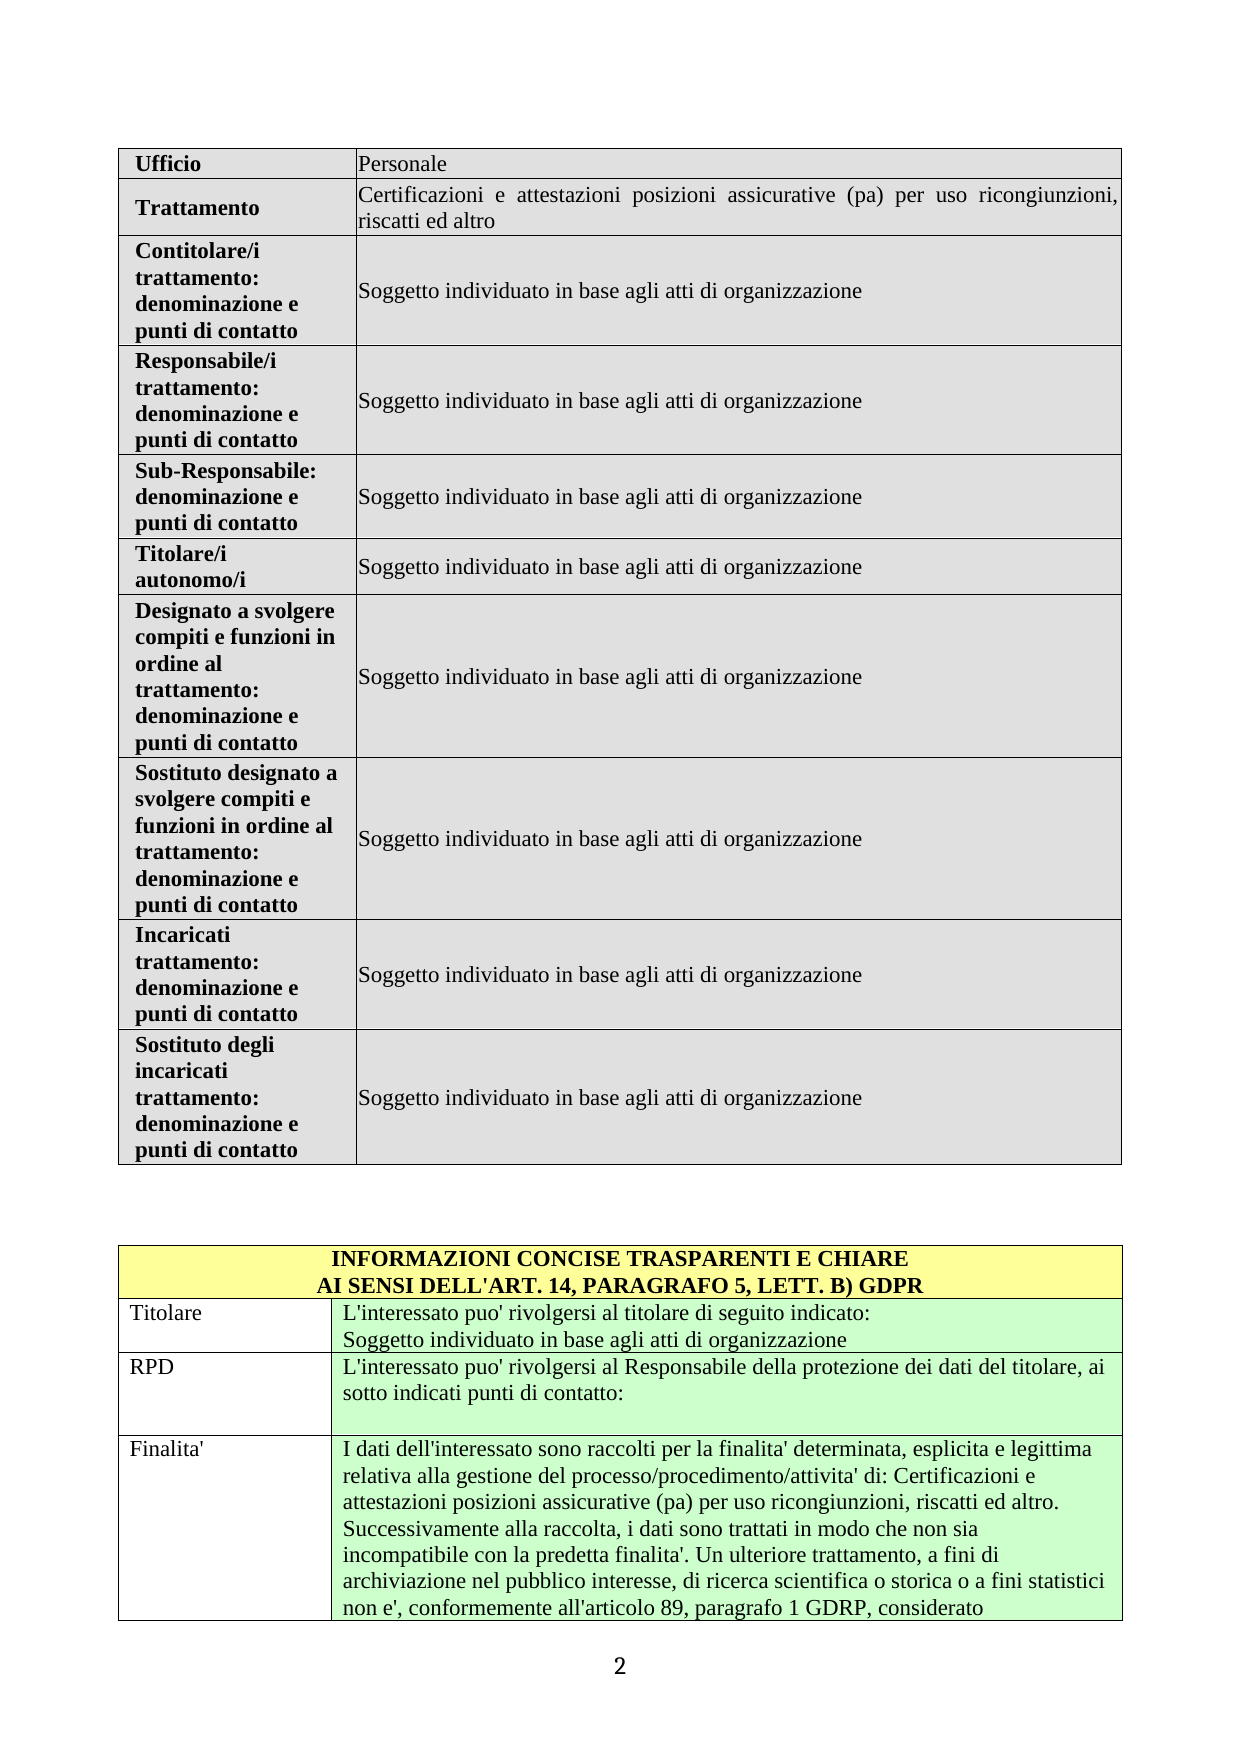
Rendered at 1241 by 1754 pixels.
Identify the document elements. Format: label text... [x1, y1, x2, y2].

table_cell Ufficio [119, 149, 356, 178]
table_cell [332, 1436, 1122, 1620]
table_cell Responsabile/i trattamento: denominazione e punti di contatto [119, 346, 356, 454]
table_cell L'interessato puo' rivolgersi al Responsabile della protezione dei dati del titolare, ai sotto indicati punti di contatto: [332, 1353, 1122, 1434]
table_cell Soggetto individuato in base agli atti di organizzazione [357, 236, 1121, 344]
table_cell Titolare/i autonomo/i [119, 539, 356, 594]
table_cell Contitolare/i trattamento: denominazione e punti di contatto [119, 236, 356, 344]
table_cell Finalita' [119, 1436, 331, 1620]
table_cell Soggetto individuato in base agli atti di organizzazione [357, 595, 1121, 757]
table_cell RPD [119, 1353, 331, 1434]
table_cell Personale [357, 149, 1121, 178]
table_cell Soggetto individuato in base agli atti di organizzazione [357, 346, 1121, 454]
table_cell Incaricati trattamento: denominazione e punti di contatto [119, 920, 356, 1028]
table_cell L'interessato puo' rivolgersi al titolare di seguito indicato: Soggetto individuato in base agli atti di organizzazione [332, 1299, 1122, 1352]
table_cell Soggetto individuato in base agli atti di organizzazione [357, 539, 1121, 594]
table_cell Soggetto individuato in base agli atti di organizzazione [357, 758, 1121, 919]
table_cell Soggetto individuato in base agli atti di organizzazione [357, 920, 1121, 1028]
table_cell Sub-Responsabile: denominazione e punti di contatto [119, 455, 356, 537]
table_cell Titolare [119, 1299, 331, 1352]
table_cell Trattamento [119, 179, 356, 235]
table_cell Sostituto degli incaricati trattamento: denominazione e punti di contatto [119, 1030, 356, 1164]
table_cell Designato a svolgere compiti e funzioni in ordine al trattamento: denominazione e punti di contatto [119, 595, 356, 757]
table_cell Soggetto individuato in base agli atti di organizzazione [357, 455, 1121, 537]
table_cell Soggetto individuato in base agli atti di organizzazione [357, 1030, 1121, 1164]
table_header INFORMAZIONI CONCISE TRASPARENTI E CHIARE AI SENSI DELL'ART. 14, PARAGRAFO 5, LETT. B) GDPR [119, 1246, 1122, 1298]
table_cell Sostituto designato a svolgere compiti e funzioni in ordine al trattamento: denominazione e punti di contatto [119, 758, 356, 919]
table_cell Certificazioni e attestazioni posizioni assicurative (pa) per uso ricongiunzioni, riscatti ed altro [357, 179, 1121, 235]
